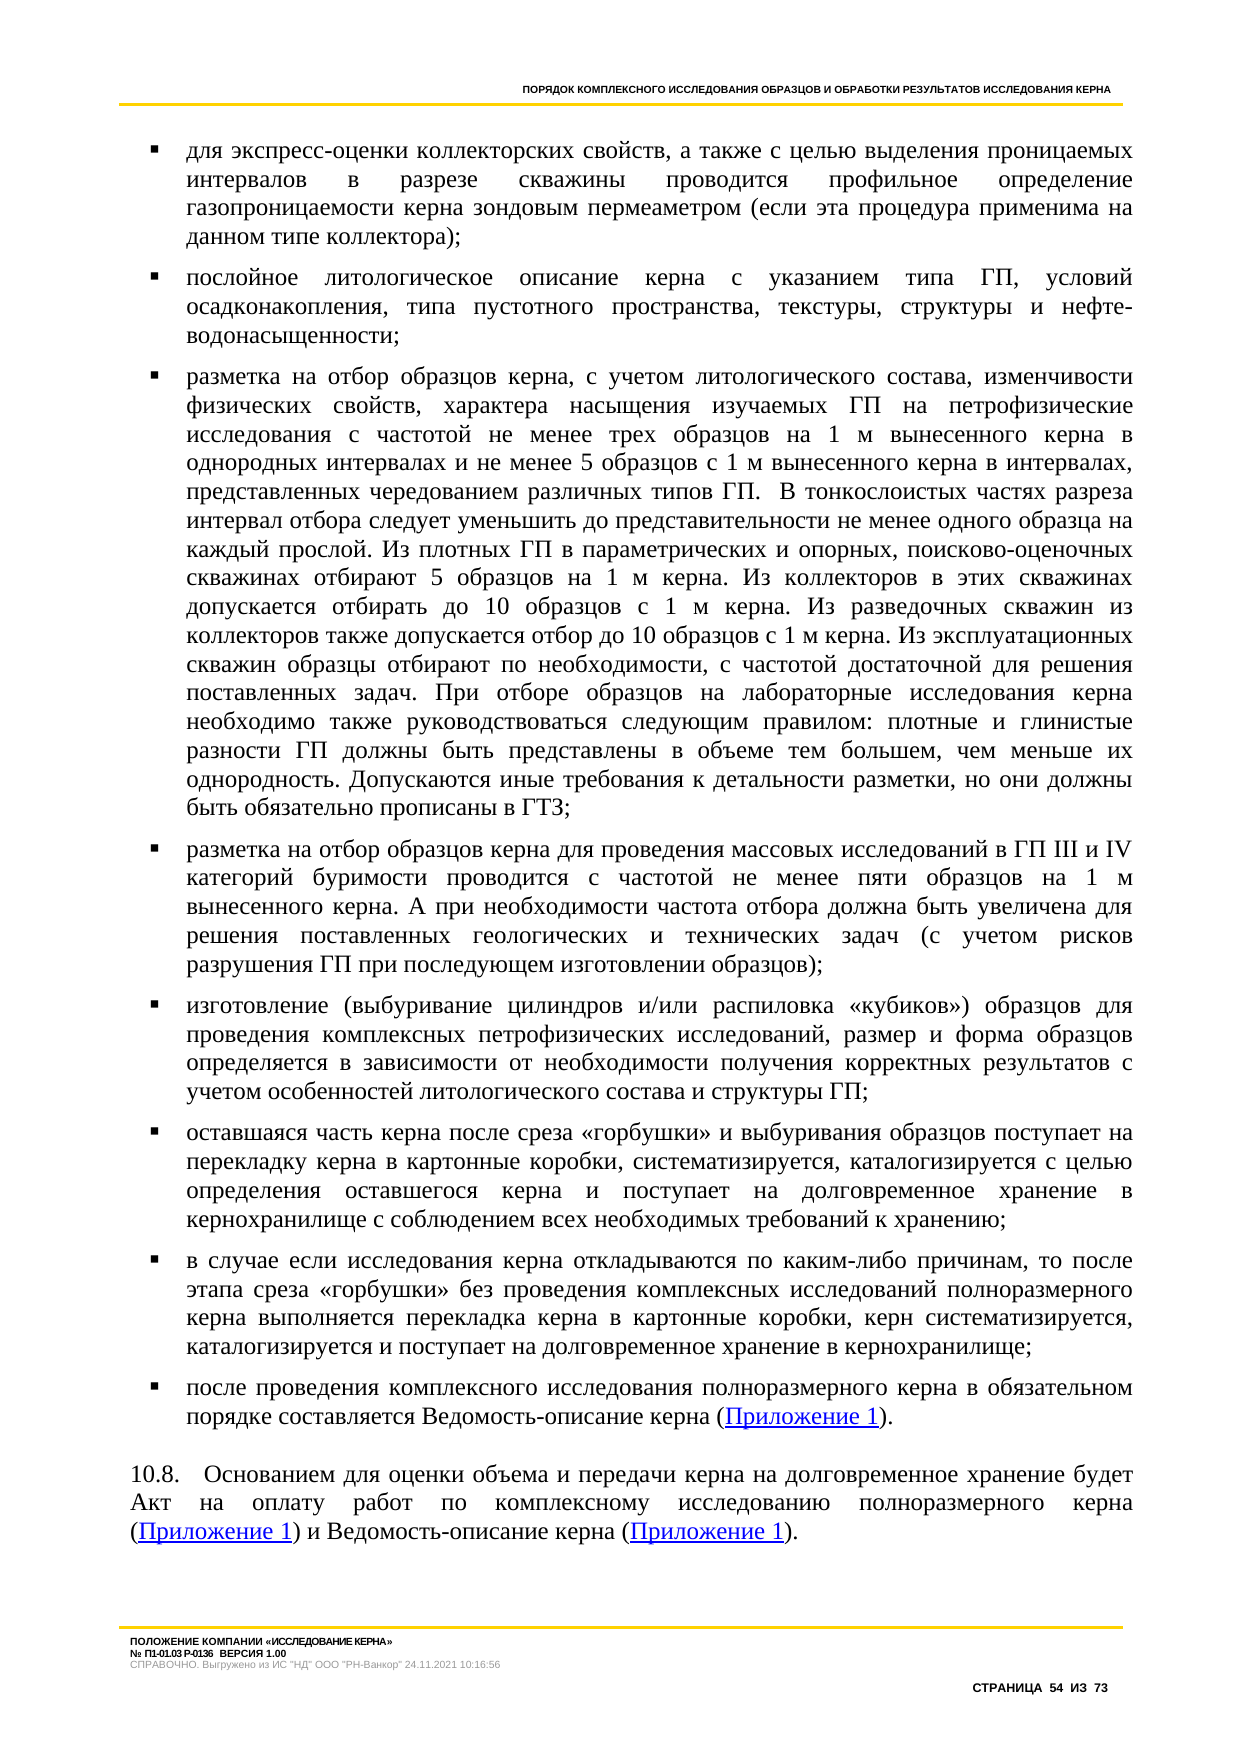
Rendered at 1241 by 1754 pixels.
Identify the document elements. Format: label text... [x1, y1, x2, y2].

list разметка на отбор образцов керна для проведения массовых исследований в ГП III и IV категорий буримости проводится с частотой не менее пяти образцов на 1 м вынесенного керна. А при необходимости частота отбора должна быть увеличена для решения поставленных геологических и технических задач (с учетом рисков разрушения ГП при последующем изготовлении образцов); [149, 834, 1134, 977]
list после проведения комплексного исследования полноразмерного керна в обязательном порядке составляется Ведомость-описание керна (Приложение 1). [149, 1372, 1134, 1430]
list для экспресс-оценки коллекторских свойств, а также с целью выделения проницаемых интервалов в разрезе скважины проводится профильное определение газопроницаемости керна зондовым пермеаметром (если эта процедура применима на данном типе коллектора); [149, 135, 1134, 250]
list послойное литологическое описание керна с указанием типа ГП, условий осадконакопления, типа пустотного пространства, текстуры, структуры и нефте-водонасыщенности; [149, 262, 1134, 349]
list разметка на отбор образцов керна, с учетом литологического состава, изменчивости физических свойств, характера насыщения изучаемых ГП на петрофизические исследования с частотой не менее трех образцов на 1 м вынесенного керна в однородных интервалах и не менее 5 образцов с 1 м вынесенного керна в интервалах, представленных чередованием различных типов ГП. В тонкослоистых частях разреза интервал отбора следует уменьшить до представительности не менее одного образца на каждый прослой. Из плотных ГП в параметрических и опорных, поисково-оценочных скважинах отбирают 5 образцов на 1 м керна. Из коллекторов в этих скважинах допускается отбирать до 10 образцов с 1 м керна. Из разведочных скважин из коллекторов также допускается отбор до 10 образцов с 1 м керна. Из эксплуатационных скважин образцы отбирают по необходимости, с частотой достаточной для решения поставленных задач. При отборе образцов на лабораторные исследования керна необходимо также руководствоваться следующим правилом: плотные и глинистые разности ГП должны быть представлены в объеме тем большем, чем меньше их однородность. Допускаются иные требования к детальности разметки, но они должны быть обязательно прописаны в ГТЗ; [149, 361, 1134, 821]
list изготовление (выбуривание цилиндров и/или распиловка «кубиков») образцов для проведения комплексных петрофизических исследований, размер и форма образцов определяется в зависимости от необходимости получения корректных результатов с учетом особенностей литологического состава и структуры ГП; [149, 990, 1134, 1105]
text 10.8. Основанием для оценки объема и передачи керна на долговременное хранение будет Акт на оплату работ по комплексному исследованию полноразмерного керна (Приложение 1) и Ведомость-описание керна (Приложение 1). [130, 1459, 1134, 1545]
list оставшаяся часть керна после среза «горбушки» и выбуривания образцов поступает на перекладку керна в картонные коробки, систематизируется, каталогизируется с целью определения оставшегося керна и поступает на долговременное хранение в кернохранилище с соблюдением всех необходимых требований к хранению; [149, 1117, 1134, 1232]
list в случае если исследования керна откладываются по каким-либо причинам, то после этапа среза «горбушки» без проведения комплексных исследований полноразмерного керна выполняется перекладка керна в картонные коробки, керн систематизируется, каталогизируется и поступает на долговременное хранение в кернохранилище; [149, 1245, 1134, 1360]
